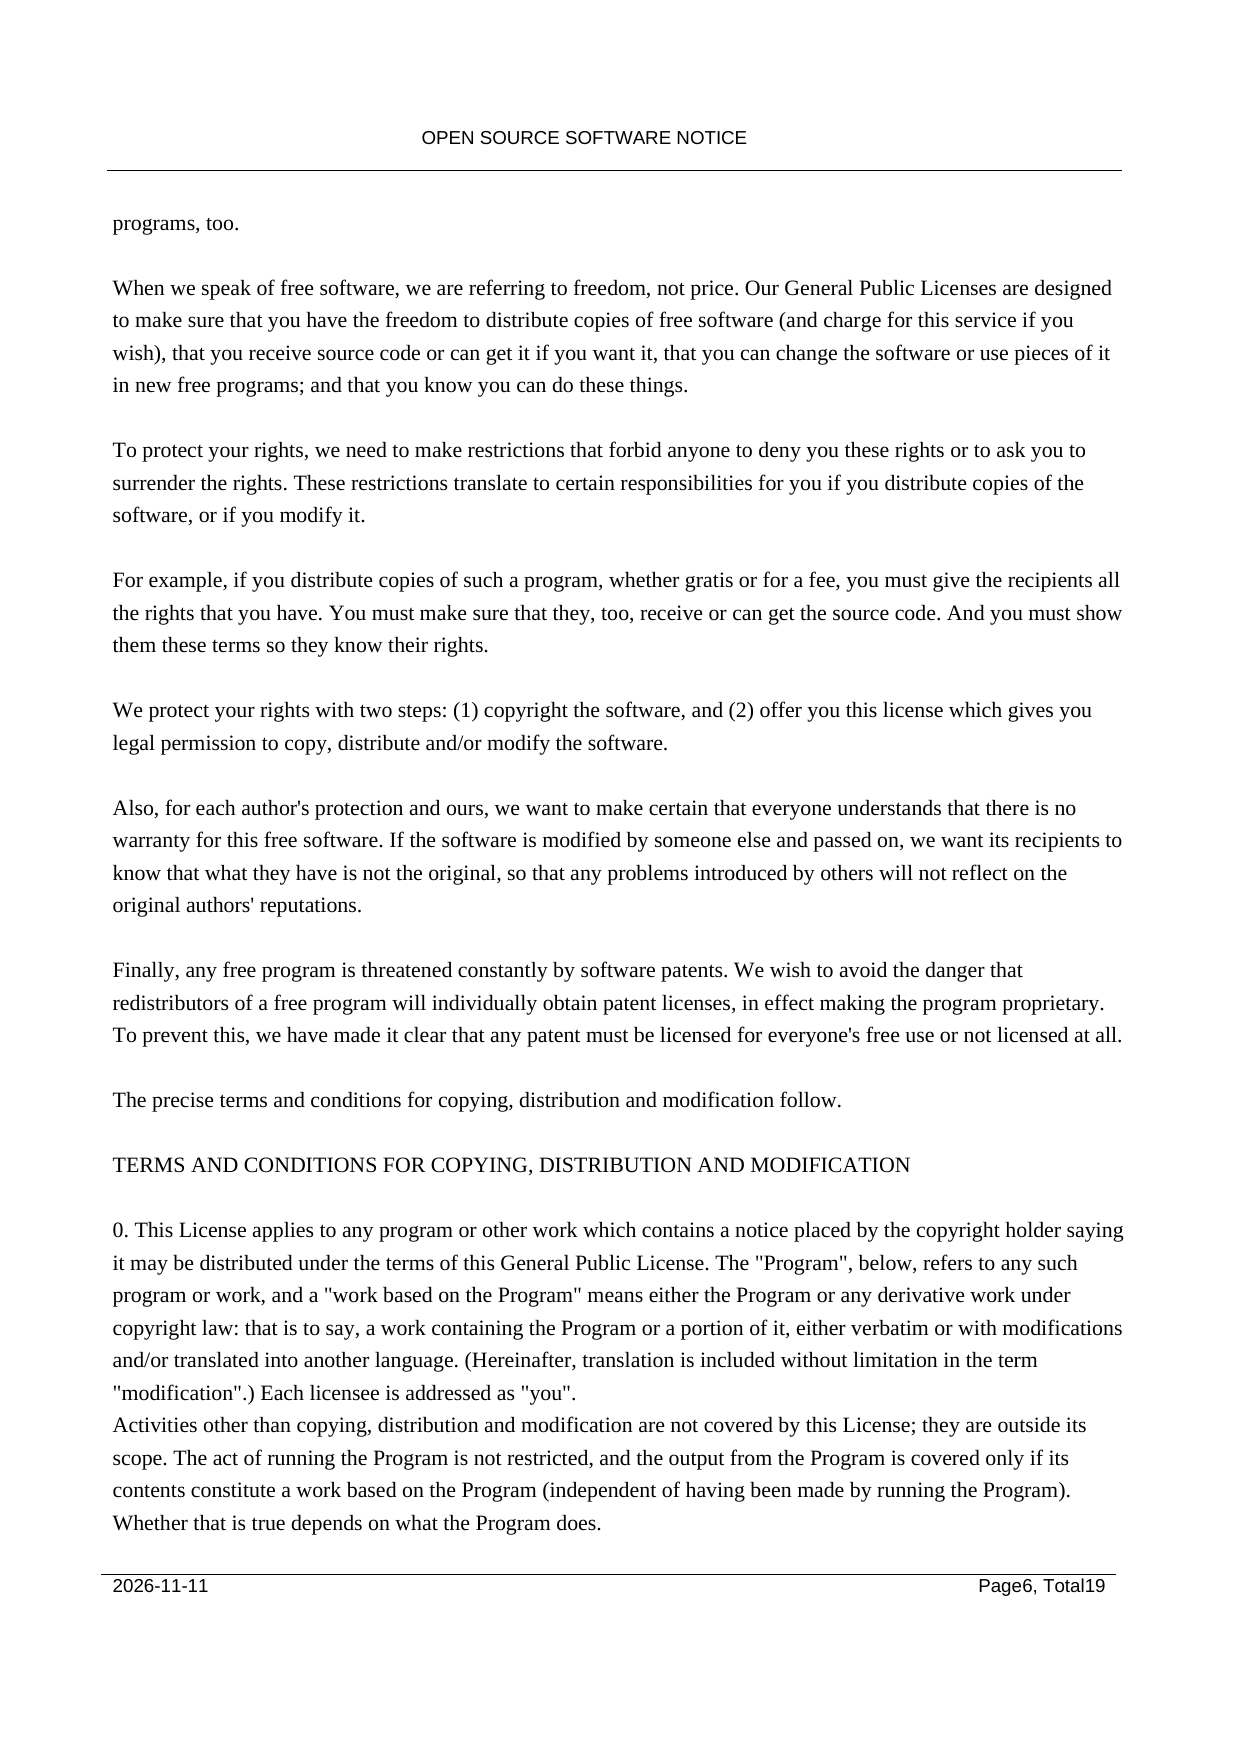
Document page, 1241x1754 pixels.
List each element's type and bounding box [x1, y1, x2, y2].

text [112, 206, 1128, 1539]
